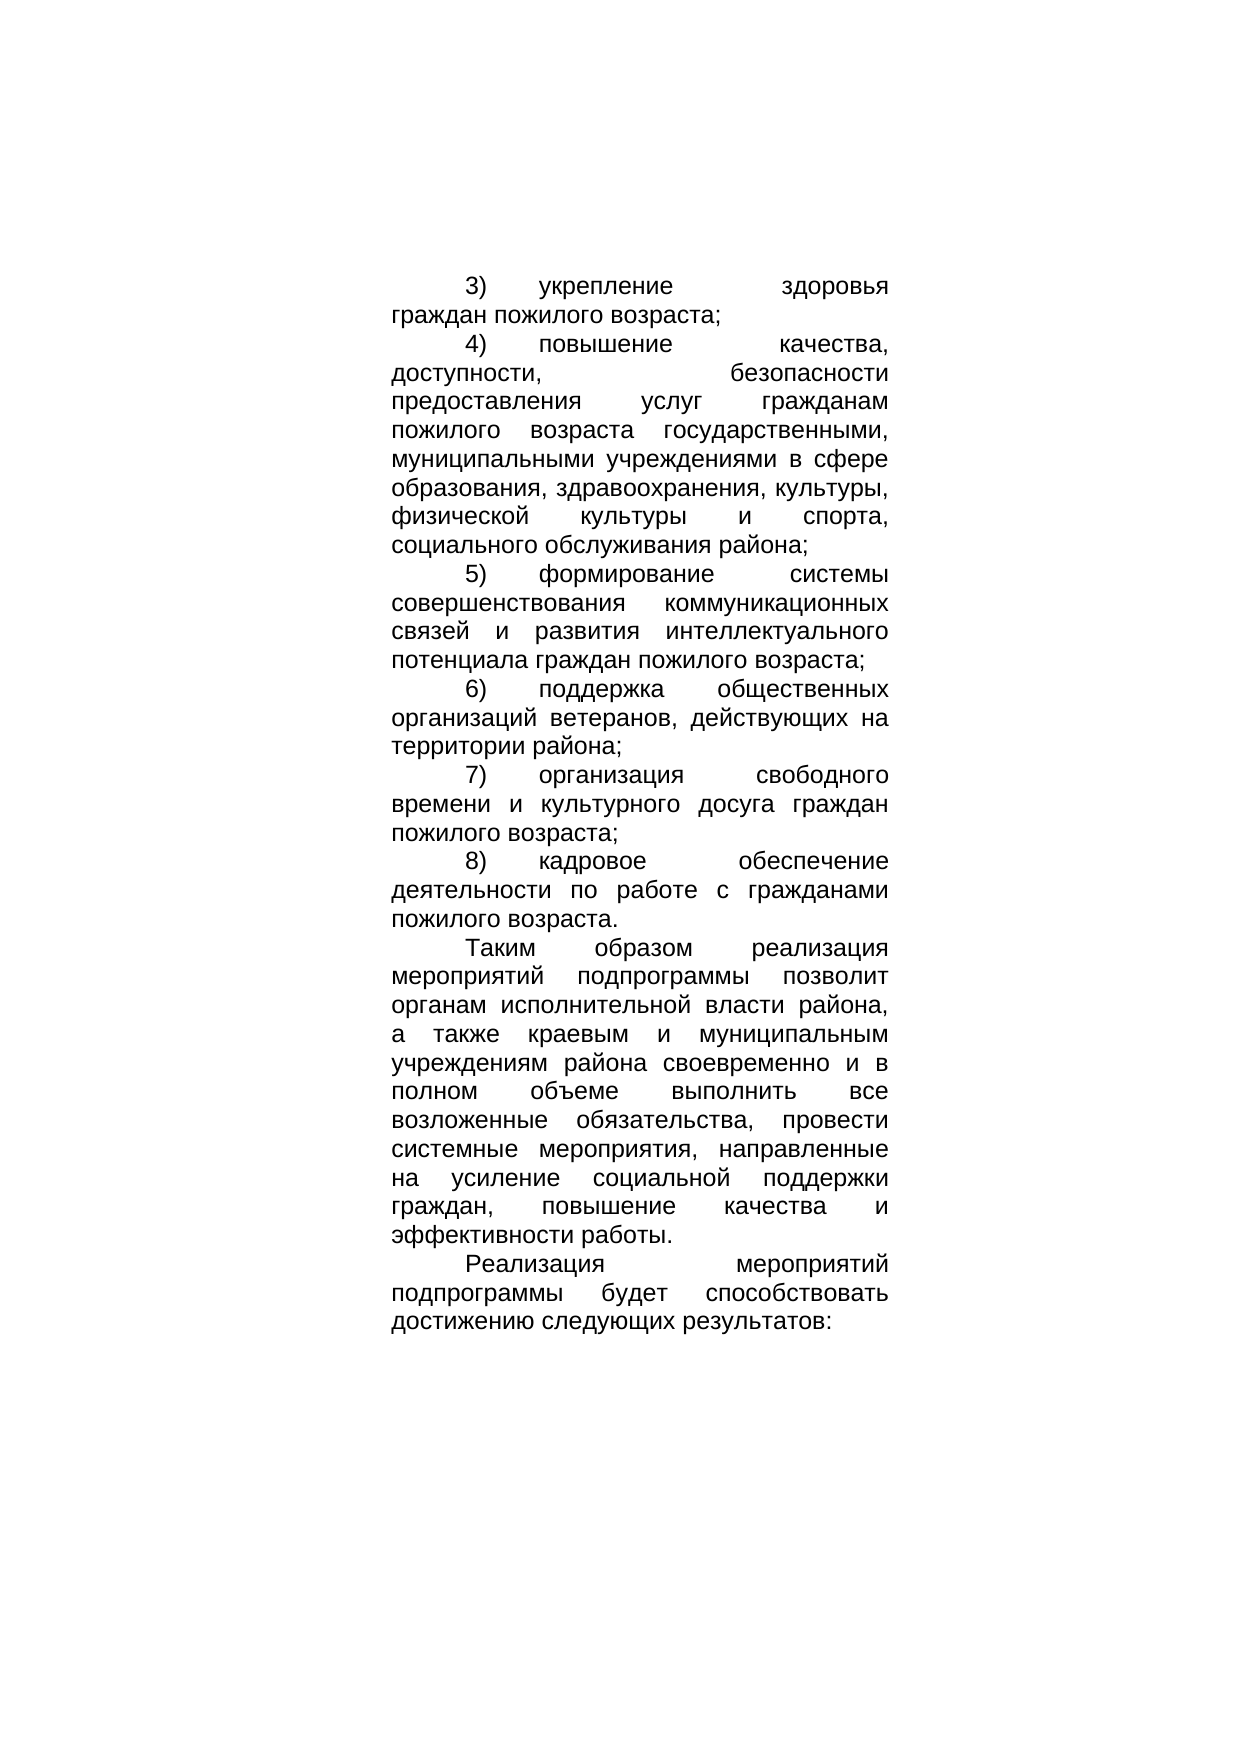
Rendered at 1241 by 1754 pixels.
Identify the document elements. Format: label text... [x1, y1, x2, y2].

list организация свободного времени и культурного досуга граждан пожилого возраста; [391, 760, 889, 846]
list поддержка общественных организаций ветеранов, действующих на территории района; [391, 674, 889, 760]
list кадровое обеспечение деятельности по работе с гражданами пожилого возраста. [391, 846, 889, 932]
list повышение качества, доступности, безопасности предоставления услуг гражданам пожилого возраста государственными, муниципальными учреждениями в сфере образования, здравоохранения, культуры, физической культуры и спорта, социального обслуживания района; [391, 329, 889, 559]
list укрепление здоровья граждан пожилого возраста; [391, 271, 889, 329]
text Таким образом реализация мероприятий подпрограммы позволит органам исполнительной власти района, а также краевым и муниципальным учреждениям района своевременно и в полном объеме выполнить все возложенные обязательства, провести системные мероприятия, направленные на усиление социальной поддержки граждан, повышение качества и эффективности работы. [391, 932, 889, 1249]
list формирование системы совершенствования коммуникационных связей и развития интеллектуального потенциала граждан пожилого возраста; [391, 559, 889, 674]
text Реализация мероприятий подпрограммы будет способствовать достижению следующих результатов: [391, 1249, 889, 1335]
